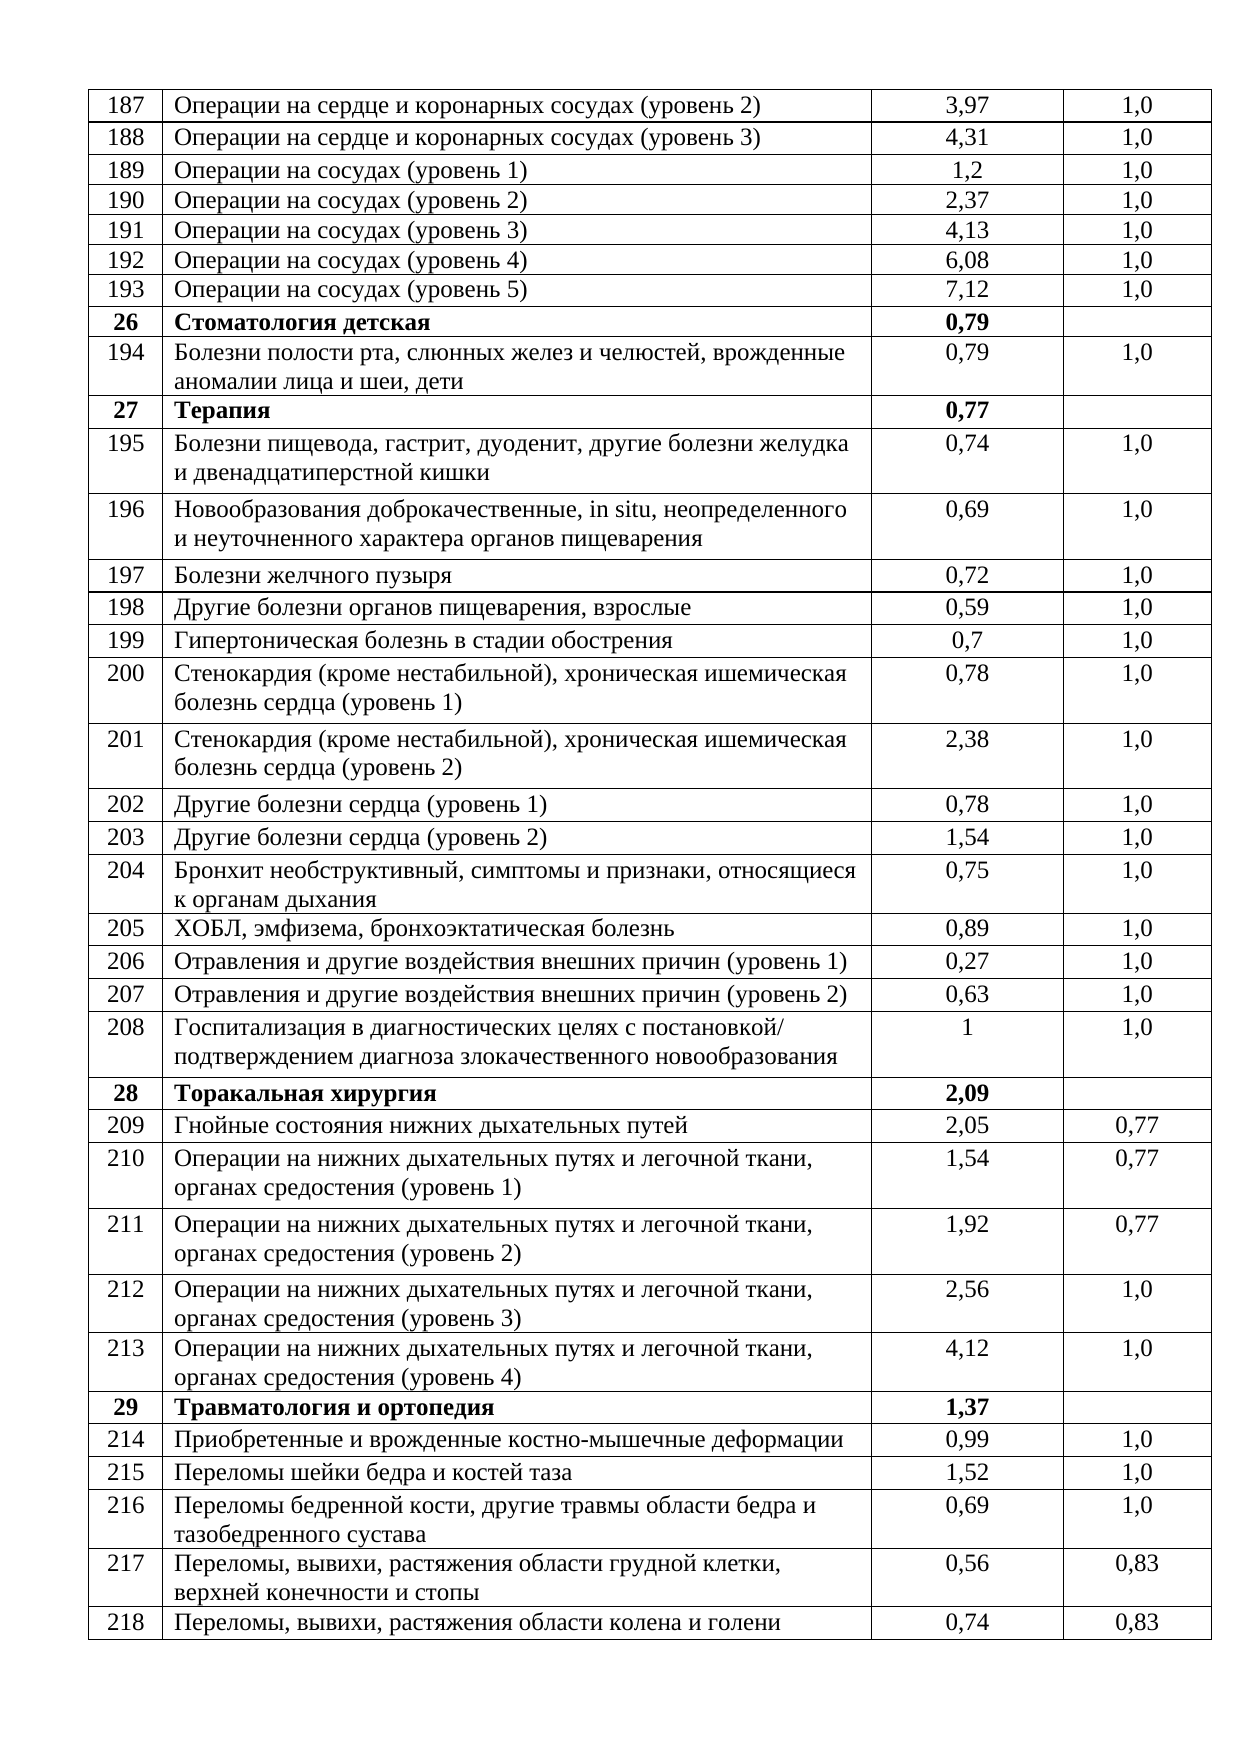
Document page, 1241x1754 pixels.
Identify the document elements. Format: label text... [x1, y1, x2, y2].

table_cell Другие болезни сердца (уровень 2) [163, 822, 871, 854]
table_cell 1,37 [872, 1392, 1063, 1423]
table_cell 1,0 [1064, 855, 1211, 912]
table_cell 1,0 [1064, 593, 1211, 624]
table_cell 0,89 [872, 914, 1063, 945]
table_cell 28 [89, 1078, 162, 1109]
table_cell Другие болезни сердца (уровень 1) [163, 789, 871, 821]
table_cell Гнойные состояния нижних дыхательных путей [163, 1110, 871, 1142]
table_cell Переломы шейки бедра и костей таза [163, 1457, 871, 1489]
table_cell 0,78 [872, 789, 1063, 821]
table_cell Гипертоническая болезнь в стадии обострения [163, 625, 871, 657]
table_cell Травматология и ортопедия [163, 1392, 871, 1423]
table_cell 206 [89, 946, 162, 978]
table_cell 2,37 [872, 185, 1063, 214]
table_cell 0,79 [872, 337, 1063, 394]
table_cell [1064, 307, 1211, 336]
table_cell 0,79 [872, 307, 1063, 336]
table_cell 1,0 [1064, 155, 1211, 184]
table_cell 1,52 [872, 1457, 1063, 1489]
table_cell 26 [89, 307, 162, 336]
table_cell 1,0 [1064, 337, 1211, 394]
table_cell Операции на сердце и коронарных сосудах (уровень 3) [163, 123, 871, 154]
table_cell 187 [89, 90, 162, 121]
table_cell 7,12 [872, 275, 1063, 306]
table_cell 1,0 [1064, 494, 1211, 559]
table_cell Переломы, вывихи, растяжения области колена и голени [163, 1607, 871, 1639]
table_cell 27 [89, 396, 162, 427]
table_cell 0,56 [872, 1549, 1063, 1606]
table_cell 2,56 [872, 1275, 1063, 1332]
table_cell 217 [89, 1549, 162, 1606]
table_cell 0,74 [872, 429, 1063, 493]
table_cell 201 [89, 724, 162, 788]
table_cell Стенокардия (кроме нестабильной), хроническая ишемическая болезнь сердца (уровень 1) [163, 658, 871, 723]
table_cell Отравления и другие воздействия внешних причин (уровень 2) [163, 979, 871, 1011]
table_cell 0,77 [1064, 1209, 1211, 1273]
table_cell Операции на сосудах (уровень 5) [163, 275, 871, 306]
table_cell Стенокардия (кроме нестабильной), хроническая ишемическая болезнь сердца (уровень 2) [163, 724, 871, 788]
table_cell 215 [89, 1457, 162, 1489]
table_cell Отравления и другие воздействия внешних причин (уровень 1) [163, 946, 871, 978]
table_cell [1064, 1078, 1211, 1109]
table_cell Бронхит необструктивный, симптомы и признаки, относящиеся к органам дыхания [163, 855, 871, 912]
table_cell 1,0 [1064, 560, 1211, 591]
table_cell 211 [89, 1209, 162, 1273]
table_cell 204 [89, 855, 162, 912]
table_cell [1064, 396, 1211, 427]
table_cell 1,54 [872, 1143, 1063, 1208]
table_cell 1,54 [872, 822, 1063, 854]
table_cell Торакальная хирургия [163, 1078, 871, 1109]
table_cell Операции на сосудах (уровень 3) [163, 215, 871, 244]
table_cell 191 [89, 215, 162, 244]
table_cell 210 [89, 1143, 162, 1208]
table_cell 4,13 [872, 215, 1063, 244]
table_cell 213 [89, 1333, 162, 1391]
table_cell 1,0 [1064, 979, 1211, 1011]
table_cell 0,83 [1064, 1549, 1211, 1606]
table_cell 190 [89, 185, 162, 214]
table_cell Операции на нижних дыхательных путях и легочной ткани, органах средостения (уровень 4) [163, 1333, 871, 1391]
table_cell Операции на сосудах (уровень 4) [163, 245, 871, 273]
table_cell Переломы, вывихи, растяжения области грудной клетки, верхней конечности и стопы [163, 1549, 871, 1606]
table_cell Стоматология детская [163, 307, 871, 336]
table_cell 200 [89, 658, 162, 723]
table_cell 0,75 [872, 855, 1063, 912]
table_cell 0,77 [872, 396, 1063, 427]
table_cell 0,99 [872, 1424, 1063, 1456]
table_cell 194 [89, 337, 162, 394]
table_cell 0,27 [872, 946, 1063, 978]
table_cell Переломы бедренной кости, другие травмы области бедра и тазобедренного сустава [163, 1490, 871, 1547]
table_cell Терапия [163, 396, 871, 427]
table_cell 3,97 [872, 90, 1063, 121]
table_cell 189 [89, 155, 162, 184]
table_cell 1,0 [1064, 245, 1211, 273]
table_cell 1,0 [1064, 789, 1211, 821]
table_cell Операции на нижних дыхательных путях и легочной ткани, органах средостения (уровень 3) [163, 1275, 871, 1332]
table_cell Операции на сосудах (уровень 2) [163, 185, 871, 214]
table_cell Болезни полости рта, слюнных желез и челюстей, врожденные аномалии лица и шеи, дети [163, 337, 871, 394]
table_cell 1,0 [1064, 822, 1211, 854]
table_cell 209 [89, 1110, 162, 1142]
table_cell 1,0 [1064, 215, 1211, 244]
table_cell 1,0 [1064, 429, 1211, 493]
table_cell 1,0 [1064, 90, 1211, 121]
table_cell 1,0 [1064, 275, 1211, 306]
table_cell 188 [89, 123, 162, 154]
table_cell Операции на сосудах (уровень 1) [163, 155, 871, 184]
table_cell 205 [89, 914, 162, 945]
table_cell 218 [89, 1607, 162, 1639]
table_cell Операции на нижних дыхательных путях и легочной ткани, органах средостения (уровень 2) [163, 1209, 871, 1273]
table_cell 1,0 [1064, 946, 1211, 978]
table_cell Приобретенные и врожденные костно-мышечные деформации [163, 1424, 871, 1456]
table_cell 193 [89, 275, 162, 306]
table_cell 0,78 [872, 658, 1063, 723]
table_cell 0,83 [1064, 1607, 1211, 1639]
table_cell 1,0 [1064, 185, 1211, 214]
table_cell 202 [89, 789, 162, 821]
table_cell 2,05 [872, 1110, 1063, 1142]
table_cell 199 [89, 625, 162, 657]
table_cell 0,7 [872, 625, 1063, 657]
table_cell [1064, 1392, 1211, 1423]
table_cell 1,0 [1064, 1012, 1211, 1077]
table_cell 1,0 [1064, 123, 1211, 154]
table_cell 1,0 [1064, 625, 1211, 657]
table_cell 2,09 [872, 1078, 1063, 1109]
table_cell 198 [89, 593, 162, 624]
table_cell 203 [89, 822, 162, 854]
table_cell 0,59 [872, 593, 1063, 624]
table_cell 1,0 [1064, 658, 1211, 723]
table_cell 29 [89, 1392, 162, 1423]
table_cell 207 [89, 979, 162, 1011]
table_cell Госпитализация в диагностических целях с постановкой/ подтверждением диагноза злокачественного новообразования [163, 1012, 871, 1077]
table_cell 1,0 [1064, 724, 1211, 788]
table_cell 1 [872, 1012, 1063, 1077]
table_cell Другие болезни органов пищеварения, взрослые [163, 593, 871, 624]
table_cell 0,69 [872, 1490, 1063, 1547]
table_cell 0,72 [872, 560, 1063, 591]
table_cell 197 [89, 560, 162, 591]
table_cell 1,0 [1064, 1275, 1211, 1332]
table_cell Новообразования доброкачественные, in situ, неопределенного и неуточненного характера органов пищеварения [163, 494, 871, 559]
table_cell 6,08 [872, 245, 1063, 273]
table_cell 0,74 [872, 1607, 1063, 1639]
table_cell 214 [89, 1424, 162, 1456]
table_cell 216 [89, 1490, 162, 1547]
table_cell 1,0 [1064, 1424, 1211, 1456]
table_cell Болезни желчного пузыря [163, 560, 871, 591]
table_cell 208 [89, 1012, 162, 1077]
table_cell 1,0 [1064, 1490, 1211, 1547]
table_cell 0,63 [872, 979, 1063, 1011]
table_cell 0,77 [1064, 1143, 1211, 1208]
table_cell 0,77 [1064, 1110, 1211, 1142]
table_cell Операции на сердце и коронарных сосудах (уровень 2) [163, 90, 871, 121]
table_cell 195 [89, 429, 162, 493]
table_cell 0,69 [872, 494, 1063, 559]
table_cell Операции на нижних дыхательных путях и легочной ткани, органах средостения (уровень 1) [163, 1143, 871, 1208]
table_cell ХОБЛ, эмфизема, бронхоэктатическая болезнь [163, 914, 871, 945]
table_cell 212 [89, 1275, 162, 1332]
table_cell 4,31 [872, 123, 1063, 154]
table_cell 192 [89, 245, 162, 273]
table_cell Болезни пищевода, гастрит, дуоденит, другие болезни желудка и двенадцатиперстной кишки [163, 429, 871, 493]
table_cell 2,38 [872, 724, 1063, 788]
table_cell 1,92 [872, 1209, 1063, 1273]
table_cell 196 [89, 494, 162, 559]
table_cell 1,0 [1064, 1333, 1211, 1391]
table_cell 4,12 [872, 1333, 1063, 1391]
table_cell 1,2 [872, 155, 1063, 184]
table_cell 1,0 [1064, 914, 1211, 945]
table_cell 1,0 [1064, 1457, 1211, 1489]
